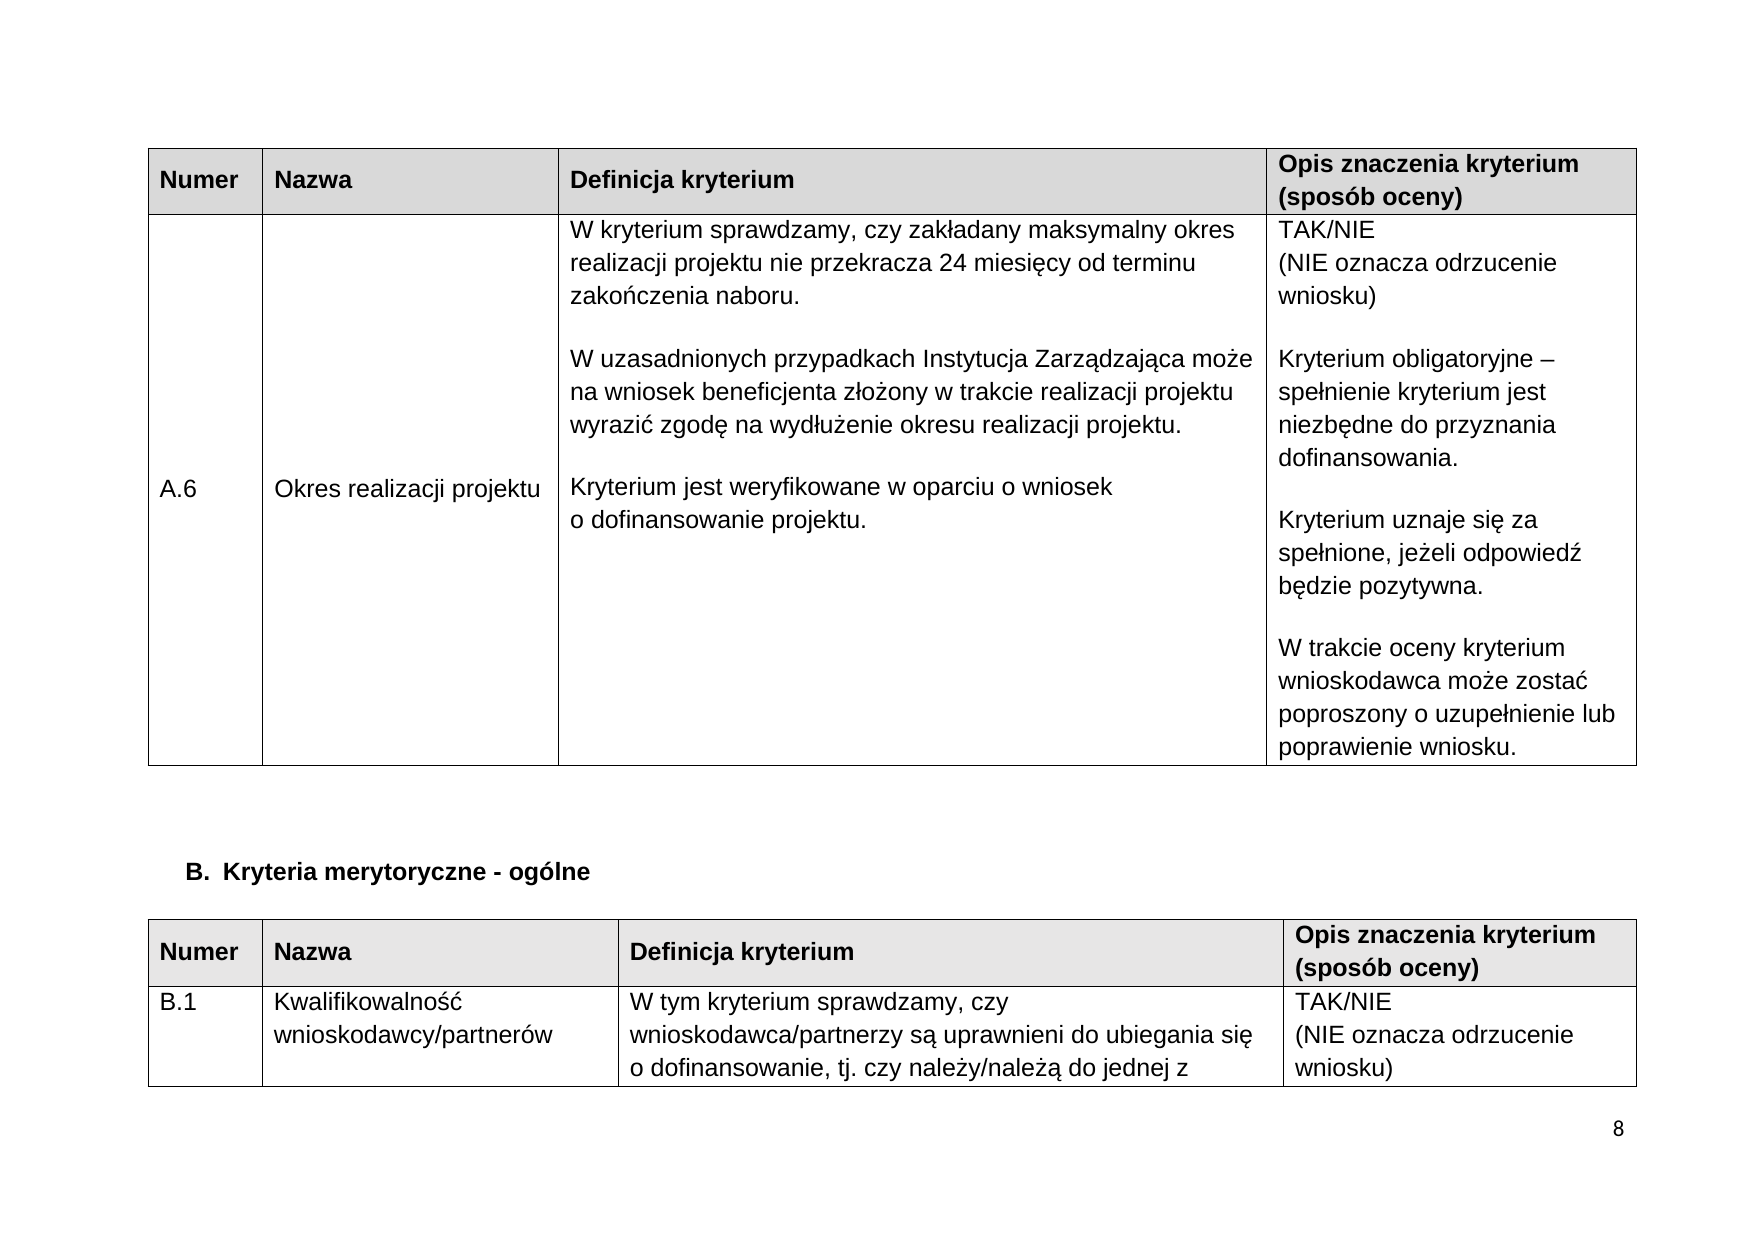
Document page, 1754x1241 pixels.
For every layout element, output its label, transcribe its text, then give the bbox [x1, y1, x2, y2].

table_cell B.1 [149, 987, 262, 1086]
table_header Definicja kryterium [559, 149, 1266, 214]
table_header Numer [149, 149, 262, 214]
table_cell A.6 [149, 215, 262, 765]
subtitle Kryteria merytoryczne - ogólne [185, 857, 1624, 886]
table_cell Okres realizacji projektu [263, 215, 558, 765]
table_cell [619, 987, 1283, 1086]
table_header Nazwa [263, 920, 618, 986]
table_header Nazwa [263, 149, 558, 214]
table_header Numer [149, 920, 262, 986]
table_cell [1284, 987, 1636, 1086]
table_header Opis znaczenia kryterium (sposób oceny) [1284, 920, 1636, 986]
table_cell W kryterium sprawdzamy, czy zakładany maksymalny okres realizacji projektu nie przekracza 24 miesięcy od terminu zakończenia naboru. W uzasadnionych przypadkach Instytucja Zarządzająca może na wniosek beneficjenta złożony w trakcie realizacji projektu wyrazić zgodę na wydłużenie okresu realizacji projektu. Kryterium jest weryfikowane w oparciu o wniosek o dofinansowanie projektu. [559, 215, 1266, 765]
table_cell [1267, 215, 1636, 765]
table_header Definicja kryterium [619, 920, 1283, 986]
table_header Opis znaczenia kryterium (sposób oceny) [1267, 149, 1636, 214]
table_cell Kwalifikowalność wnioskodawcy/partnerów [263, 987, 618, 1086]
